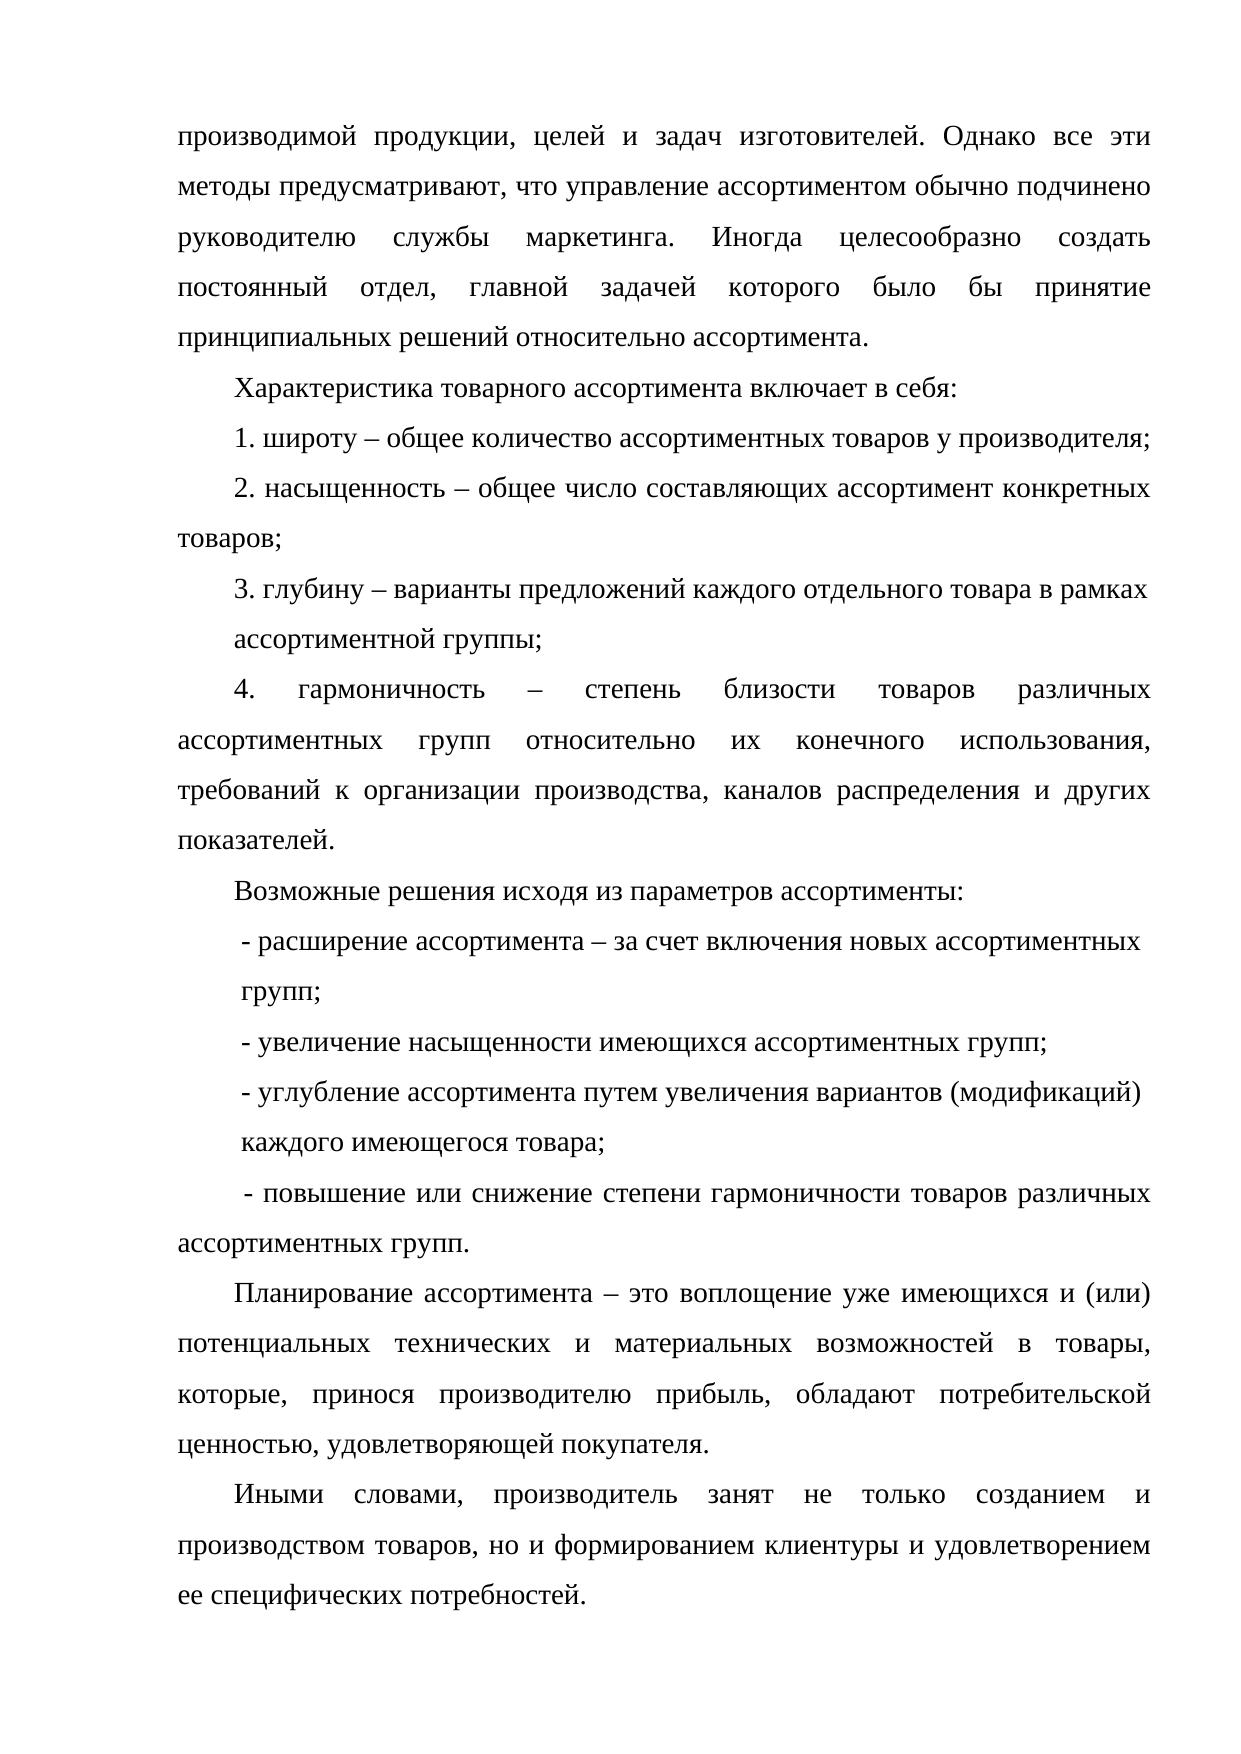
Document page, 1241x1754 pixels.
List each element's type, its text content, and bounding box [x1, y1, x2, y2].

text Иными словами, производитель занят не только созданием и производством товаров, но и формированием клиентуры и удовлетворением ее специфических потребностей. [177, 1477, 1152, 1611]
text каждого имеющегося товара; [177, 1124, 1152, 1158]
text - увеличение насыщенности имеющихся ассортиментных групп; [177, 1024, 1152, 1057]
text 2. насыщенность – общее число составляющих ассортимент конкретных товаров; [177, 470, 1152, 554]
text 1. широту – общее количество ассортиментных товаров у производителя; [177, 420, 1152, 453]
text ассортиментной группы; [177, 621, 1152, 655]
text Характеристика товарного ассортимента включает в себя: [177, 370, 1152, 403]
text Возможные решения исходя из параметров ассортименты: [177, 873, 1152, 906]
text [177, 118, 1152, 353]
text 4. гармоничность – степень близости товаров различных ассортиментных групп относительно их конечного использования, требований к организации производства, каналов распределения и других показателей. [177, 672, 1152, 856]
text - расширение ассортимента – за счет включения новых ассортиментных [177, 923, 1152, 957]
text - углубление ассортимента путем увеличения вариантов (модификаций) [177, 1074, 1152, 1108]
text - повышение или снижение степени гармоничности товаров различных ассортиментных групп. [177, 1175, 1152, 1258]
text групп; [177, 973, 1152, 1007]
text 3. глубину – варианты предложений каждого отдельного товара в рамках [177, 571, 1152, 604]
text Планирование ассортимента – это воплощение уже имеющихся и (или) потенциальных технических и материальных возможностей в товары, которые, принося производителю прибыль, обладают потребительской ценностью, удовлетворяющей покупателя. [177, 1275, 1152, 1460]
